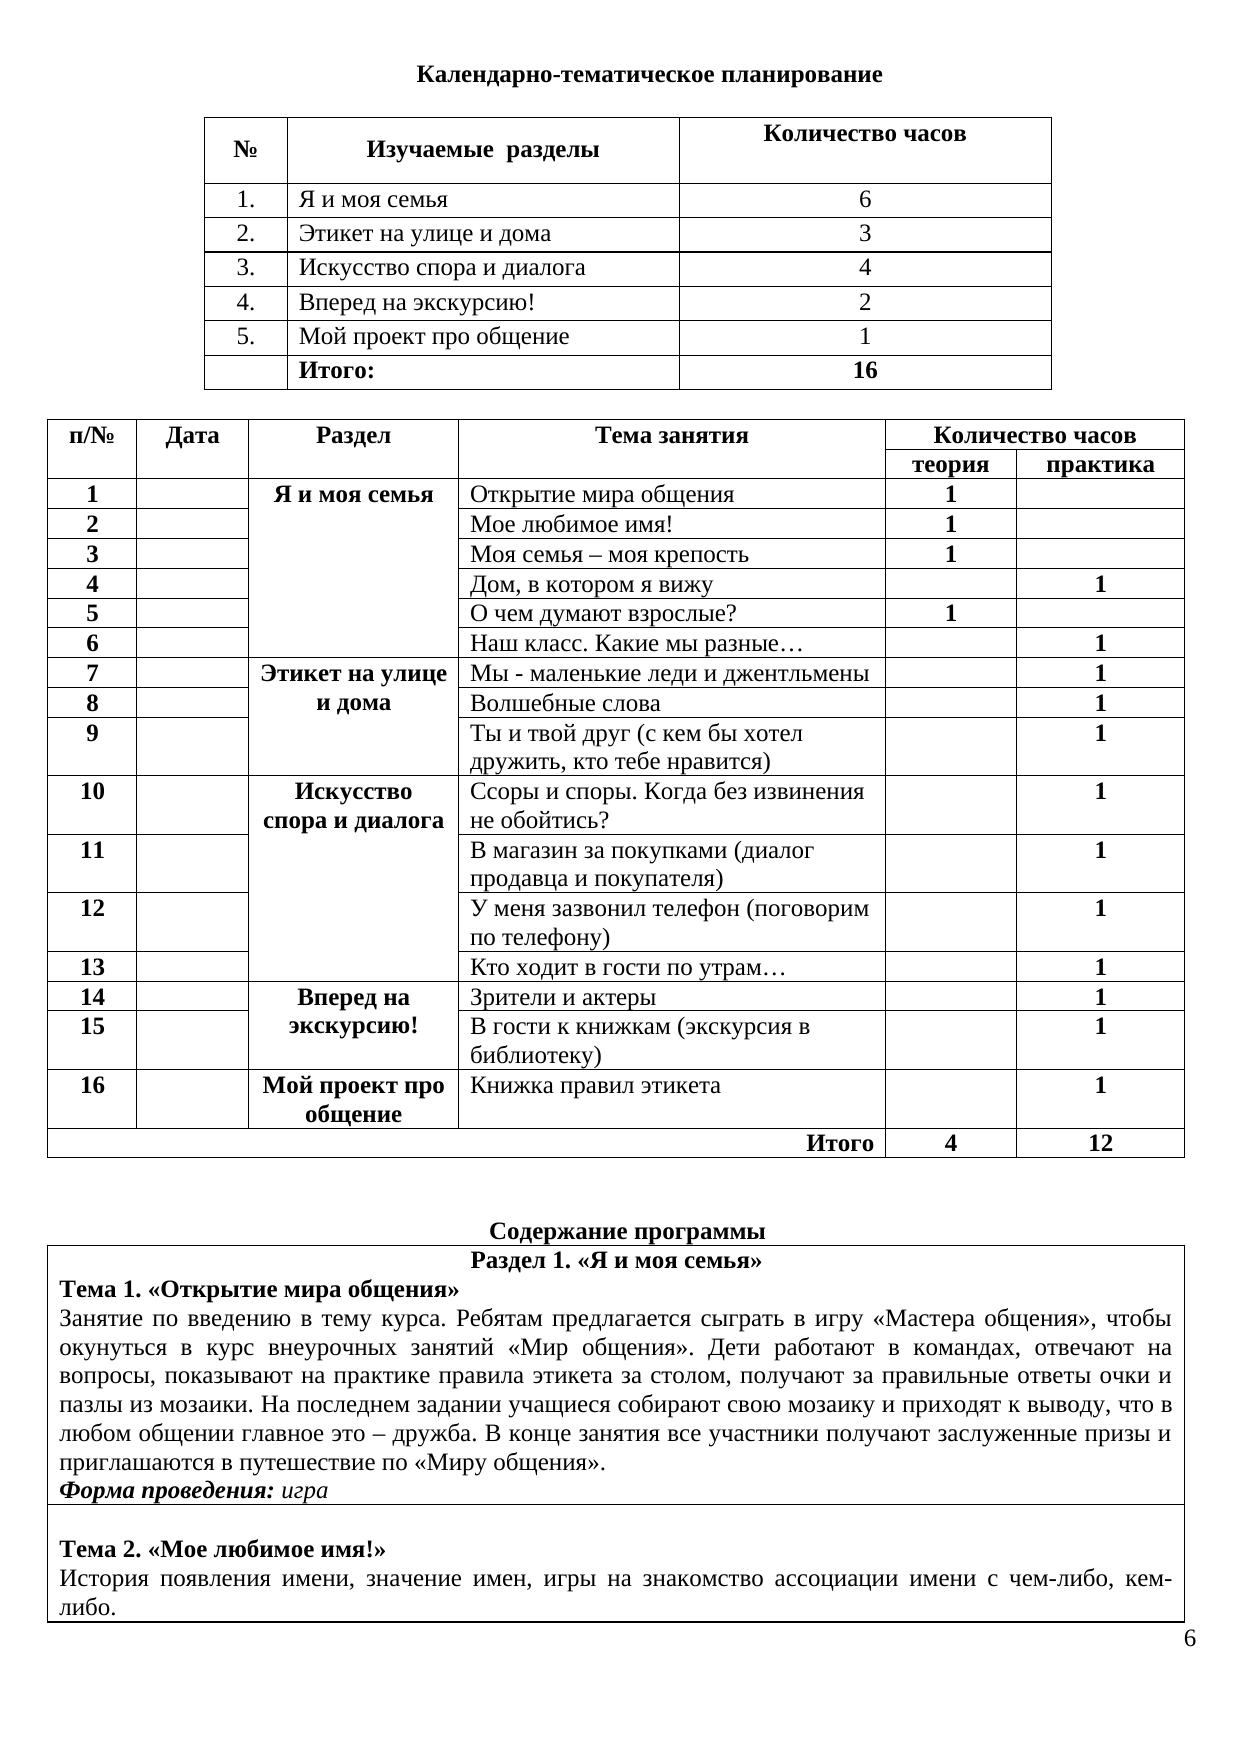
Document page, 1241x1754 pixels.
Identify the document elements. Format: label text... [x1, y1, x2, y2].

table_cell Волшебные слова [459, 688, 885, 717]
table_header Количество часов [680, 118, 1051, 183]
table_cell [137, 628, 248, 657]
table_cell [137, 1011, 248, 1069]
table_cell Мое любимое имя! [459, 509, 885, 538]
table_cell [886, 893, 1016, 951]
table_cell [137, 688, 248, 717]
table_cell [886, 628, 1016, 657]
table_cell [886, 658, 1016, 687]
table_cell [137, 952, 248, 981]
table_cell 3 [48, 539, 136, 568]
table_cell 2 [680, 287, 1051, 320]
table_cell [137, 835, 248, 892]
table_cell [137, 1070, 248, 1127]
table_cell 1 [1017, 776, 1184, 834]
table_cell 5 [48, 599, 136, 627]
table_cell 6 [680, 184, 1051, 217]
table_cell [205, 356, 287, 389]
table_cell 7 [48, 658, 136, 687]
table_cell Мой проект про общение [288, 321, 679, 354]
table_cell [137, 893, 248, 951]
table_cell 5. [205, 321, 287, 354]
table_cell [886, 569, 1016, 597]
table_cell Кто ходит в гости по утрам… [459, 952, 885, 981]
table_cell Я и моя семья [288, 184, 679, 217]
table_cell 10 [48, 776, 136, 834]
table_cell 1 [1017, 1011, 1184, 1069]
table_cell У меня зазвонил телефон (поговорим по телефону) [459, 893, 885, 951]
table_cell 1 [1017, 893, 1184, 951]
table_cell Этикет на улице и дома [288, 218, 679, 251]
table_header Изучаемые разделы [288, 118, 679, 183]
table_cell 1 [1017, 658, 1184, 687]
table_cell В гости к книжкам (экскурсия в библиотеку) [459, 1011, 885, 1069]
table_cell 3 [680, 218, 1051, 251]
table_cell О чем думают взрослые? [459, 599, 885, 627]
table_cell 1 [886, 539, 1016, 568]
table_cell Открытие мира общения [459, 479, 885, 508]
table_cell 9 [48, 718, 136, 775]
table_cell 1. [205, 184, 287, 217]
table_cell [137, 479, 248, 508]
table_cell Вперед на экскурсию! [288, 287, 679, 320]
table_cell Ты и твой друг (с кем бы хотел дружить, кто тебе нравится) [459, 718, 885, 775]
table_cell 1 [886, 479, 1016, 508]
table_cell 1 [1017, 718, 1184, 775]
table_cell Искусство спора и диалога [249, 776, 458, 981]
table_cell 1 [886, 599, 1016, 627]
table_cell Итого [48, 1129, 885, 1157]
table_cell [137, 718, 248, 775]
table_cell 6 [48, 628, 136, 657]
table_cell 12 [48, 893, 136, 951]
table_cell [886, 1011, 1016, 1069]
text Содержание программы [59, 1216, 1196, 1244]
text Календарно-тематическое планирование [59, 59, 1196, 88]
table_cell Я и моя семья [249, 479, 458, 657]
table_cell 4. [205, 287, 287, 320]
table_cell [886, 718, 1016, 775]
table_cell 4 [680, 253, 1051, 286]
table_cell [137, 658, 248, 687]
table_cell 1 [1017, 835, 1184, 892]
table_cell 1 [680, 321, 1051, 354]
table_cell Ссоры и споры. Когда без извинения не обойтись? [459, 776, 885, 834]
table_cell 11 [48, 835, 136, 892]
table_header № [205, 118, 287, 183]
table_cell 1 [1017, 688, 1184, 717]
table_cell 3. [205, 253, 287, 286]
table_cell 1 [48, 479, 136, 508]
table_cell [1017, 509, 1184, 538]
table_cell Наш класс. Какие мы разные… [459, 628, 885, 657]
table_cell 1 [1017, 569, 1184, 597]
table_cell [137, 509, 248, 538]
table_cell [886, 952, 1016, 981]
table_cell 1 [1017, 628, 1184, 657]
table_cell [886, 835, 1016, 892]
table_cell [886, 688, 1016, 717]
table_cell Итого: [288, 356, 679, 389]
table_header п/№ [48, 420, 136, 478]
table_cell Искусство спора и диалога [288, 253, 679, 286]
table_cell Моя семья – моя крепость [459, 539, 885, 568]
table_cell [1017, 539, 1184, 568]
table_cell теория [886, 450, 1016, 478]
table_cell 13 [48, 952, 136, 981]
table_cell [137, 982, 248, 1010]
table_cell 16 [48, 1070, 136, 1127]
table_cell 2 [48, 509, 136, 538]
table_header Раздел 1. «Я и моя семья» Тема 1. «Открытие мира общения» Занятие по введению в тему курса. Ребятам предлагается сыграть в игру «Мастера общения», чтобы окунуться в курс внеурочных занятий «Мир общения». Дети работают в командах, отвечают на вопросы, показывают на практике правила этикета за столом, получают за правильные ответы очки и пазлы из мозаики. На последнем задании учащиеся собирают свою мозаику и приходят к выводу, что в любом общении главное это – дружба. В конце занятия все участники получают заслуженные призы и приглашаются в путешествие по «Миру общения». Форма проведения: игра [48, 1246, 1184, 1504]
table_cell 8 [48, 688, 136, 717]
table_cell Дом, в котором я вижу [459, 569, 885, 597]
table_cell Этикет на улице и дома [249, 658, 458, 775]
table_cell [137, 776, 248, 834]
table_cell [886, 982, 1016, 1010]
table_cell 1 [1017, 1070, 1184, 1127]
table_cell 1 [1017, 982, 1184, 1010]
table_cell [886, 1070, 1016, 1127]
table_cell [48, 1505, 1184, 1621]
table_header Дата [137, 420, 248, 478]
table_cell В магазин за покупками (диалог продавца и покупателя) [459, 835, 885, 892]
table_cell Зрители и актеры [459, 982, 885, 1010]
table_cell Вперед на экскурсию! [249, 982, 458, 1069]
table_cell 16 [680, 356, 1051, 389]
table_cell 14 [48, 982, 136, 1010]
table_header Раздел [249, 420, 458, 478]
table_cell [137, 539, 248, 568]
table_cell 4 [48, 569, 136, 597]
table_cell 15 [48, 1011, 136, 1069]
table_cell 12 [1017, 1129, 1184, 1157]
table_cell практика [1017, 450, 1184, 478]
table_header Количество часов [886, 420, 1184, 448]
table_header Тема занятия [459, 420, 885, 478]
table_cell [886, 776, 1016, 834]
table_cell 1 [886, 509, 1016, 538]
table_cell 4 [886, 1129, 1016, 1157]
table_cell [1017, 599, 1184, 627]
table_cell 2. [205, 218, 287, 251]
table_cell 1 [1017, 952, 1184, 981]
table_cell [1017, 479, 1184, 508]
table_cell Книжка правил этикета [459, 1070, 885, 1127]
table_cell Мой проект про общение [249, 1070, 458, 1127]
table_cell Мы - маленькие леди и джентльмены [459, 658, 885, 687]
table_cell [137, 599, 248, 627]
table_cell [137, 569, 248, 597]
